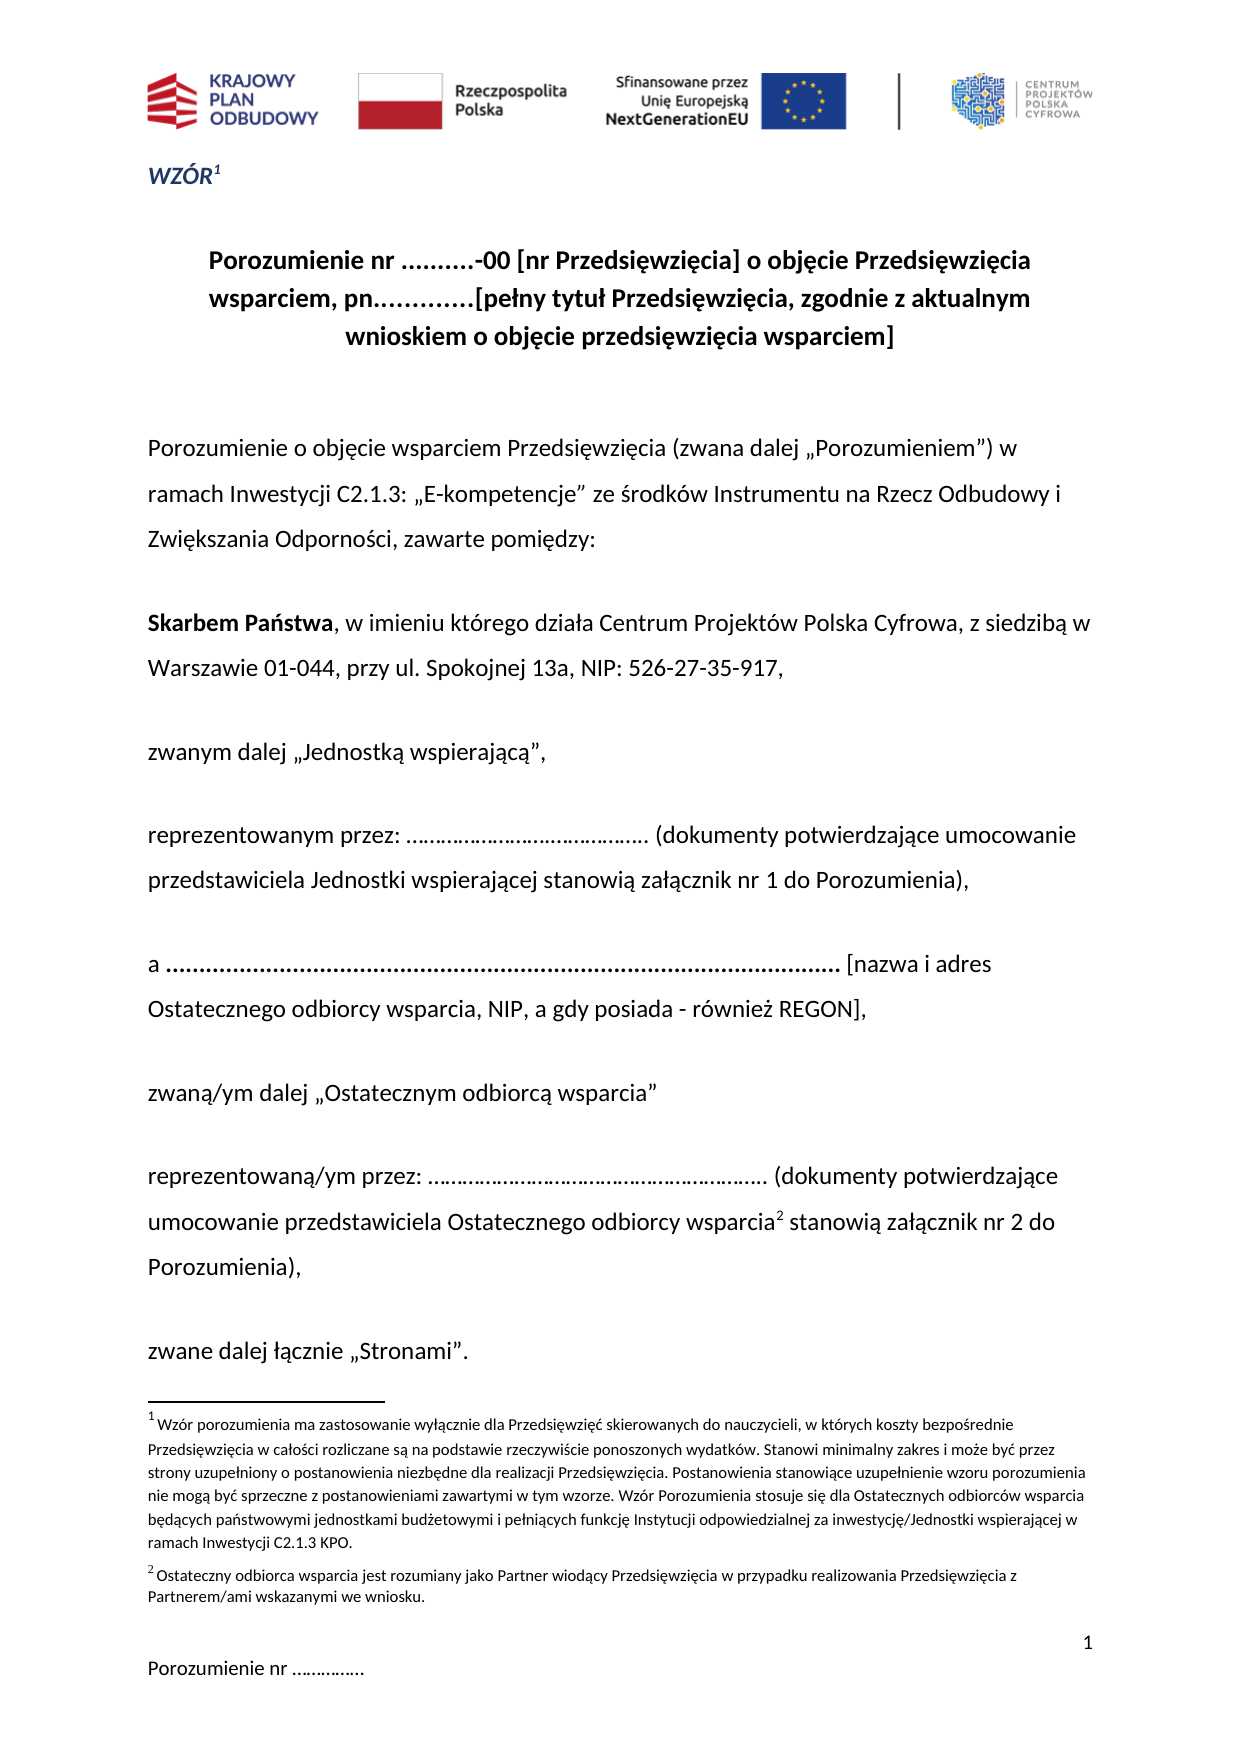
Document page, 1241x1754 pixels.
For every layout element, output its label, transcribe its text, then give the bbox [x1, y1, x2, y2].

text reprezentowanym przez: …………………….…………….. (dokumenty potwierdzające umocowanie przedstawiciela Jednostki wspierającej stanowią załącznik nr 1 do Porozumienia), [148, 819, 1093, 895]
text Skarbem Państwa, w imieniu którego działa Centrum Projektów Polska Cyfrowa, z siedzibą w Warszawie 01-044, przy ul. Spokojnej 13a, NIP: 526-27-35-917, [148, 607, 1093, 683]
text Porozumienie o objęcie wsparciem Przedsięwzięcia (zwana dalej „Porozumieniem”) w ramach Inwestycji C2.1.3: „E-kompetencje” ze środków Instrumentu na Rzecz Odbudowy i Zwiększania Odporności, zawarte pomiędzy: [148, 432, 1093, 554]
title WZÓR [148, 160, 1093, 191]
text reprezentowaną/ym przez: ………………………………………………….. (dokumenty potwierdzające umocowanie przedstawiciela Ostatecznego odbiorcy wsparcia stanowią załącznik nr 2 do Porozumienia), [148, 1160, 1093, 1282]
text zwaną/ym dalej „Ostatecznym odbiorcą wsparcia” [148, 1077, 1093, 1107]
picture [147, 73, 1093, 130]
text a ..................................................................................................... [nazwa i adres Ostatecznego odbiorcy wsparcia, NIP, a gdy posiada - również REGON], [148, 948, 1093, 1024]
text zwanym dalej „Jednostką wspierającą”, [148, 736, 1093, 766]
text Porozumienie nr -00 [nr Przedsięwzięcia] o objęcie Przedsięwzięcia wsparciem, pn. [pełny tytuł Przedsięwzięcia, zgodnie z aktualnym wnioskiem o objęcie przedsięwzięcia wsparciem] [148, 243, 1093, 352]
text zwane dalej łącznie „Stronami”. [148, 1335, 1093, 1365]
